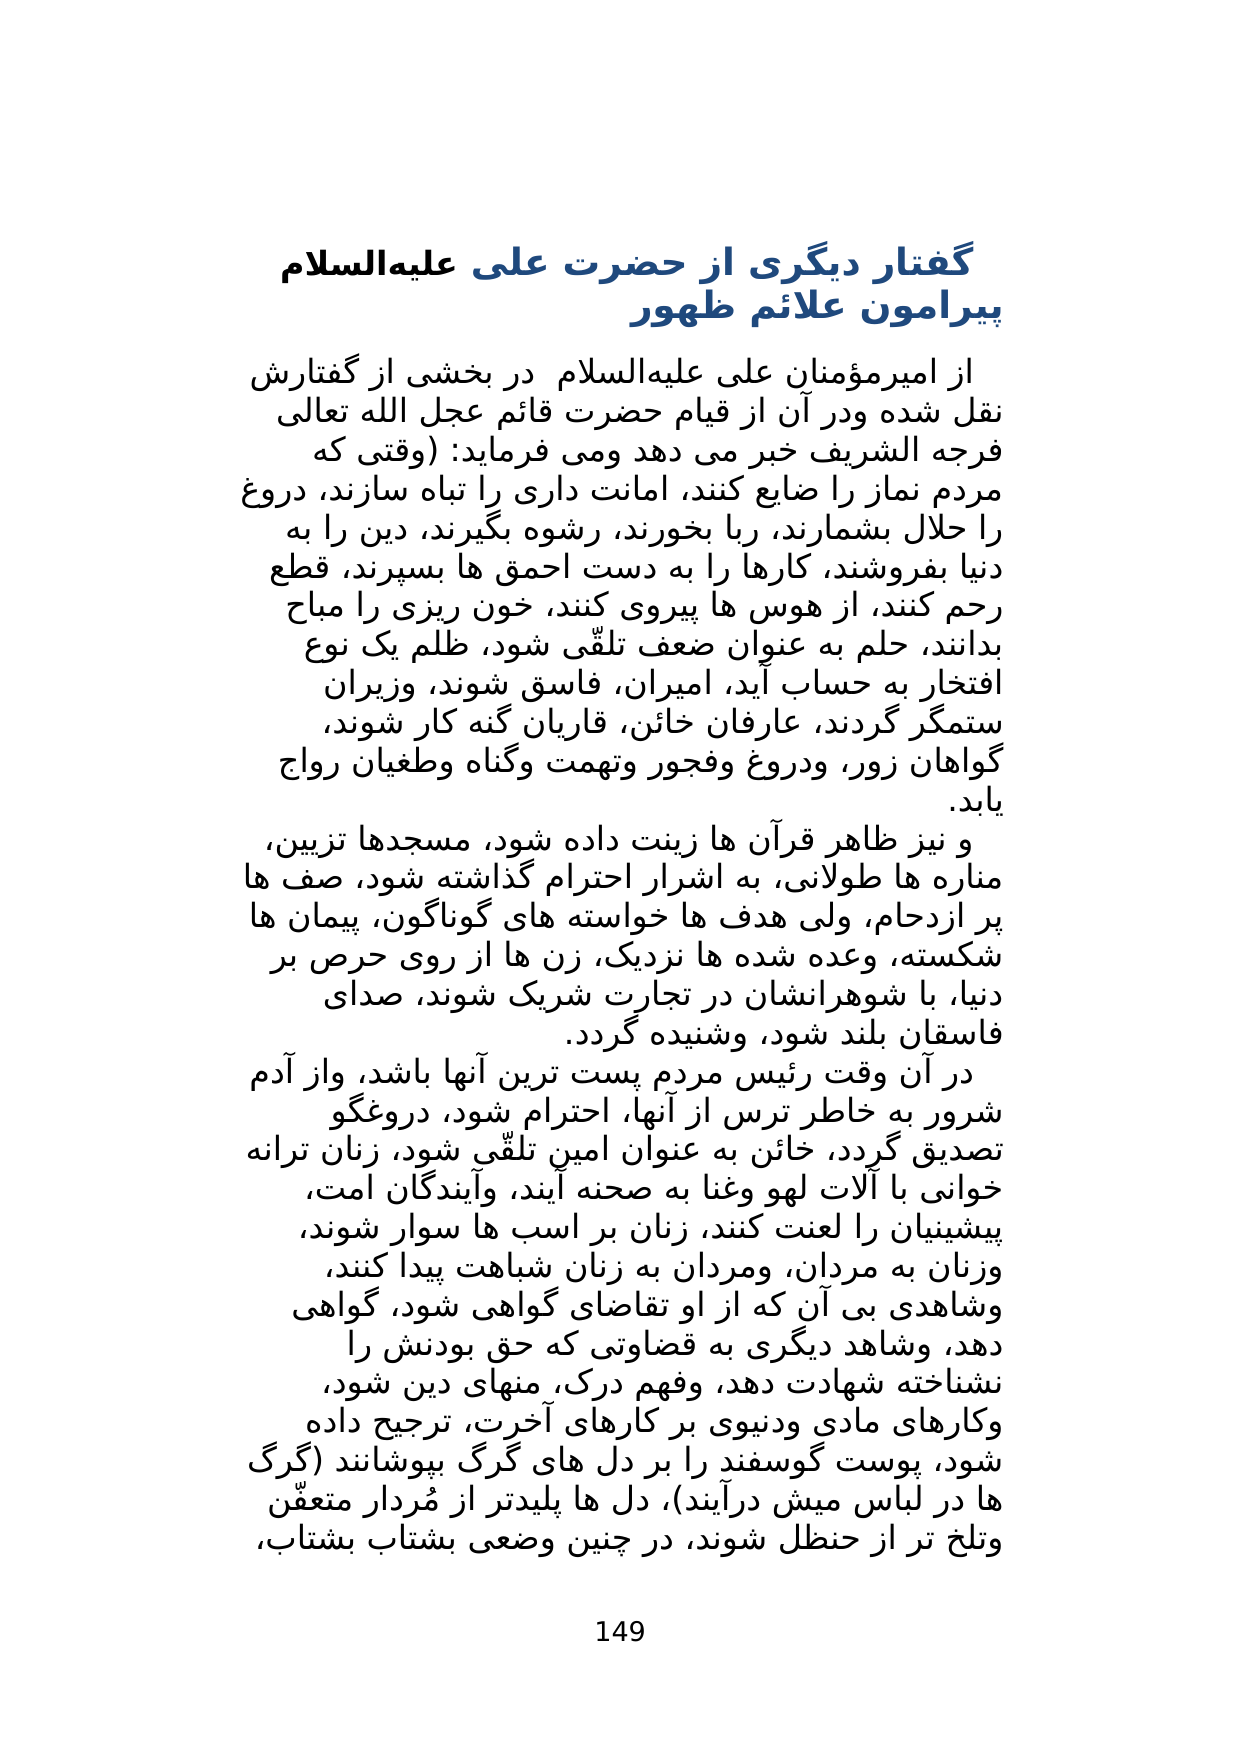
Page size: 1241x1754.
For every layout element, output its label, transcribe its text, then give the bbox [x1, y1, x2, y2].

subtitle گفتار ديگرى از حضرت على عليه‌السلام پيرامون علائم ظهور [236, 241, 1004, 328]
text از اميرمؤمنان على عليه‌السلام در بخشى از گفتارش نقل شده ودر آن از قيام حضرت قائم عجل الله تعالى فرجه الشريف خبر مى دهد ومى فرمايد: (وقتى که مردم نماز را ضايع کنند، امانت دارى را تباه سازند، دروغ را حلال بشمارند، ربا بخورند، رشوه بگيرند، دين را به دنيا بفروشند، کارها را به دست احمق ها بسپرند، قطع رحم کنند، از هوس ها پيروى کنند، خون ريزى را مباح بدانند، حلم به عنوان ضعف تلقّى شود، ظلم يک نوع افتخار به حساب آيد، اميران، فاسق شوند، وزيران ستمگر گردند، عارفان خائن، قاريان گنه کار شوند، گواهان زور، ودروغ وفجور وتهمت وگناه وطغيان رواج يابد. [236, 353, 1004, 819]
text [236, 1052, 1004, 1557]
text و نيز ظاهر قرآن ها زينت داده شود، مسجدها تزيين، مناره ها طولانى، به اشرار احترام گذاشته شود، صف ها پر ازدحام، ولى هدف ها خواسته هاى گوناگون، پيمان ها شکسته، وعده شده ها نزديک، زن ها از روى حرص بر دنيا، با شوهرانشان در تجارت شريک شوند، صداى فاسقان بلند شود، وشنيده گردد. [236, 819, 1004, 1052]
